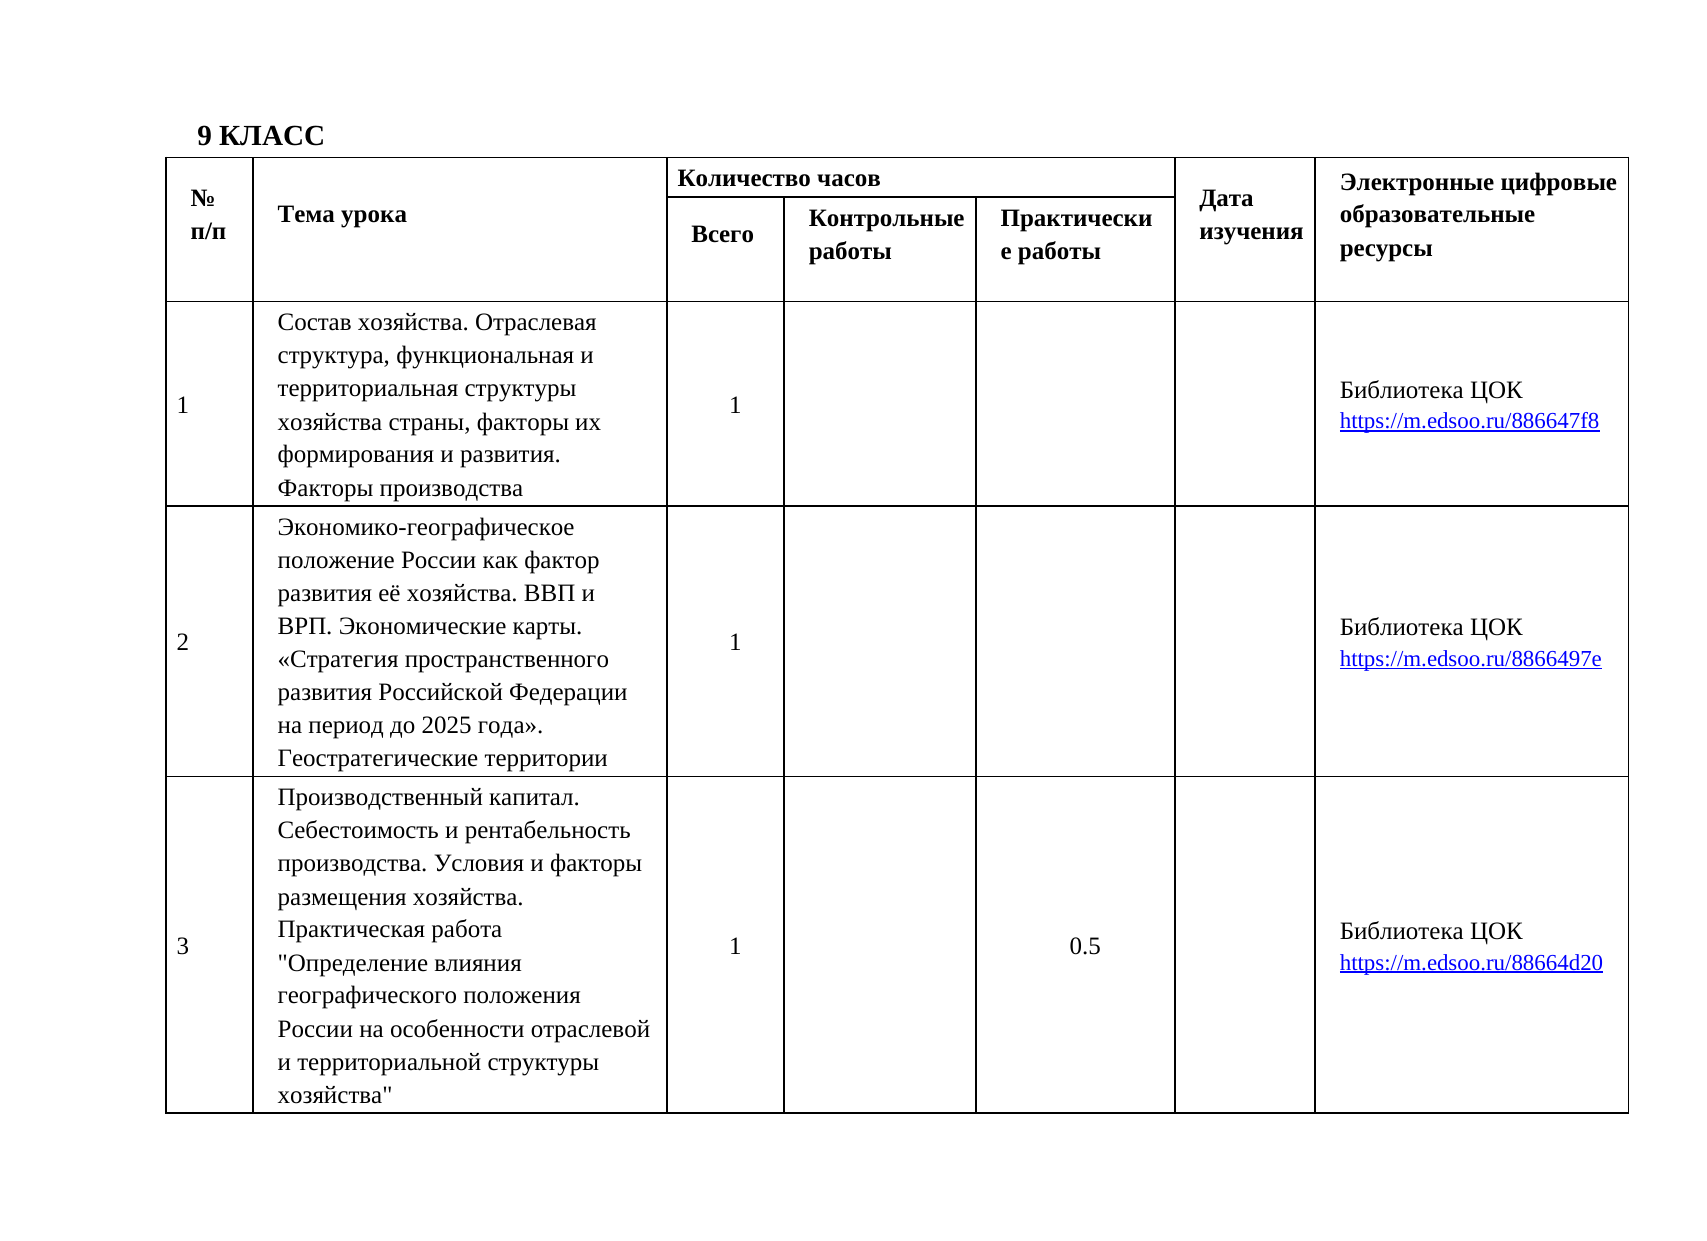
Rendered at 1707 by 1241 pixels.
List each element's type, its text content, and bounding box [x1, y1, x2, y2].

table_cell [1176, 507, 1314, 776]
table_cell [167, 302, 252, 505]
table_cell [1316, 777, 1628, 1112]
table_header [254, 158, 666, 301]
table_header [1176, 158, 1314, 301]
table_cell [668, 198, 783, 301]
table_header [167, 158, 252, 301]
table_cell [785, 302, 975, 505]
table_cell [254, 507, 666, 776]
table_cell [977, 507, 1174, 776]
text 9 КЛАСС [190, 118, 1618, 152]
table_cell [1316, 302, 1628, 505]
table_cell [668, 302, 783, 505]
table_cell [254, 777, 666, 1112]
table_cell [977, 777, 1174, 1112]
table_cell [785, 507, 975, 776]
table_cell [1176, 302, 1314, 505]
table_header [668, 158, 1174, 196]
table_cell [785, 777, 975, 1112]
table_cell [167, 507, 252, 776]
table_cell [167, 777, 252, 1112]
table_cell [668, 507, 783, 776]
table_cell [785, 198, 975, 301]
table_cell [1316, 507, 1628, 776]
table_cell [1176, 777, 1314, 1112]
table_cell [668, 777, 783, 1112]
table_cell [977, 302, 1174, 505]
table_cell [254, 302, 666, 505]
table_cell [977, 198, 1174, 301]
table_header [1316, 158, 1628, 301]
